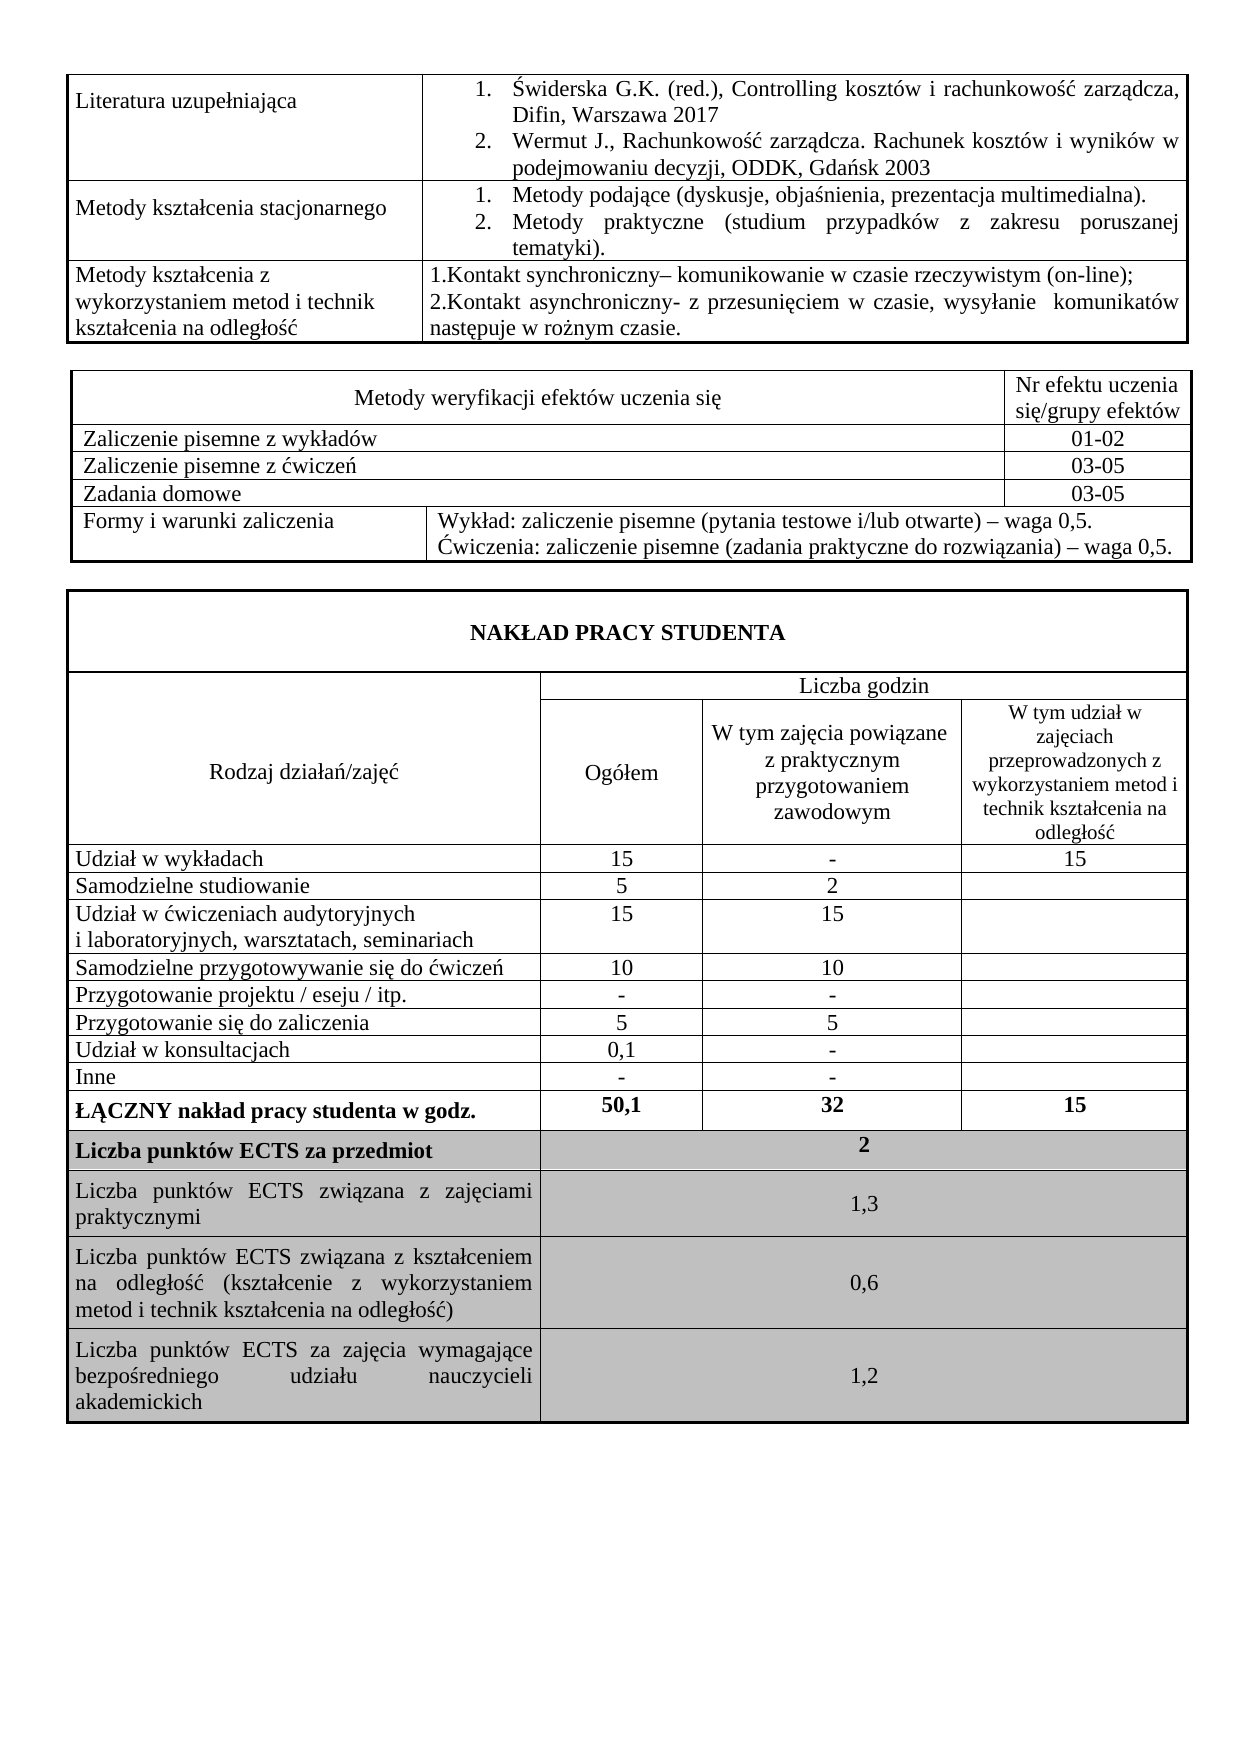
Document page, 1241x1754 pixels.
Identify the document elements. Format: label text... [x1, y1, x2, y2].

table_cell 2 [703, 873, 961, 899]
table_cell W tym zajęcia powiązane z praktycznym przygotowaniem zawodowym [703, 700, 961, 844]
table_cell [962, 1036, 1186, 1062]
table_cell Samodzielne studiowanie [69, 873, 540, 899]
table_cell Zaliczenie pisemne z wykładów [73, 425, 1004, 451]
table_cell Formy i warunki zaliczenia [73, 507, 426, 560]
table_cell 5 [541, 873, 702, 899]
table_cell Liczba punktów ECTS za zajęcia wymagające bezpośredniego udziału nauczycieli akademickich [69, 1329, 540, 1421]
table_cell Liczba punktów ECTS za przedmiot [69, 1131, 540, 1169]
table_cell - [541, 1063, 702, 1090]
table_cell Ogółem [541, 700, 702, 844]
table_cell 15 [962, 845, 1186, 872]
table_cell 10 [541, 954, 702, 980]
table_cell 5 [541, 1009, 702, 1035]
table_cell - [703, 845, 961, 872]
table_cell Inne [69, 1063, 540, 1090]
table_cell 03-05 [1005, 452, 1190, 478]
table_cell [962, 900, 1186, 953]
table_cell W tym udział w zajęciach przeprowadzonych z wykorzystaniem metod i technik kształcenia na odległość [962, 700, 1186, 844]
table_cell 15 [962, 1091, 1186, 1129]
table_cell 03-05 [1005, 480, 1190, 506]
table_cell Literatura uzupełniająca [69, 75, 422, 180]
table_cell - [703, 1063, 961, 1090]
table_cell 1.Kontakt synchroniczny– komunikowanie w czasie rzeczywistym (on-line); 2.Kontakt asynchroniczny- z przesunięciem w czasie, wysyłanie komunikatów następuje w rożnym czasie. [423, 261, 1186, 341]
table_cell [962, 1063, 1186, 1090]
table_cell Metody kształcenia z wykorzystaniem metod i technik kształcenia na odległość [69, 261, 422, 341]
table_cell [962, 954, 1186, 980]
table_cell 15 [541, 845, 702, 872]
table_cell 10 [703, 954, 961, 980]
table_cell 5 [703, 1009, 961, 1035]
table_cell - [703, 981, 961, 1007]
table_cell 01-02 [1005, 425, 1190, 451]
table_cell Przygotowanie projektu / eseju / itp. [69, 981, 540, 1007]
table_cell Metody podające (dyskusje, objaśnienia, prezentacja multimedialna). Metody praktyczne (studium przypadków z zakresu poruszanej tematyki). [423, 181, 1186, 260]
table_cell ŁĄCZNY nakład pracy studenta w godz. [69, 1091, 540, 1129]
table_cell - [541, 981, 702, 1007]
table_cell 2 [541, 1131, 1186, 1169]
table_cell Liczba punktów ECTS związana z zajęciami praktycznymi [69, 1171, 540, 1236]
table_cell 0,1 [541, 1036, 702, 1062]
table_cell Przygotowanie się do zaliczenia [69, 1009, 540, 1035]
table_cell Rodzaj działań/zajęć [69, 673, 540, 844]
table_cell - [703, 1036, 961, 1062]
table_cell 15 [703, 900, 961, 953]
table_header Nr efektu uczenia się/grupy efektów [1005, 371, 1190, 424]
table_cell Metody kształcenia stacjonarnego [69, 181, 422, 260]
table_header NAKŁAD PRACY STUDENTA [69, 592, 1186, 671]
table_cell Wykład: zaliczenie pisemne (pytania testowe i/lub otwarte) – waga 0,5. Ćwiczenia: zaliczenie pisemne (zadania praktyczne do rozwiązania) – waga 0,5. [427, 507, 1190, 560]
table_cell 0,6 [541, 1237, 1186, 1328]
table_cell Zaliczenie pisemne z ćwiczeń [73, 452, 1004, 478]
table_cell Liczba punktów ECTS związana z kształceniem na odległość (kształcenie z wykorzystaniem metod i technik kształcenia na odległość) [69, 1237, 540, 1328]
table_cell 15 [541, 900, 702, 953]
table_cell Świderska G.K. (red.), Controlling kosztów i rachunkowość zarządcza, Difin, Warszawa 2017 Wermut J., Rachunkowość zarządcza. Rachunek kosztów i wyników w podejmowaniu decyzji, ODDK, Gdańsk 2003 [423, 75, 1186, 180]
table_cell Liczba godzin [541, 673, 1186, 699]
table_cell Udział w ćwiczeniach audytoryjnych i laboratoryjnych, warsztatach, seminariach [69, 900, 540, 953]
table_cell [962, 981, 1186, 1007]
table_header Metody weryfikacji efektów uczenia się [73, 371, 1004, 424]
table_cell 32 [703, 1091, 961, 1129]
table_cell Udział w wykładach [69, 845, 540, 872]
table_cell [962, 873, 1186, 899]
table_cell 50,1 [541, 1091, 702, 1129]
table_cell [962, 1009, 1186, 1035]
table_cell Udział w konsultacjach [69, 1036, 540, 1062]
table_cell 1,2 [541, 1329, 1186, 1421]
table_cell 1,3 [541, 1171, 1186, 1236]
table_cell Samodzielne przygotowywanie się do ćwiczeń [69, 954, 540, 980]
table_cell Zadania domowe [73, 480, 1004, 506]
